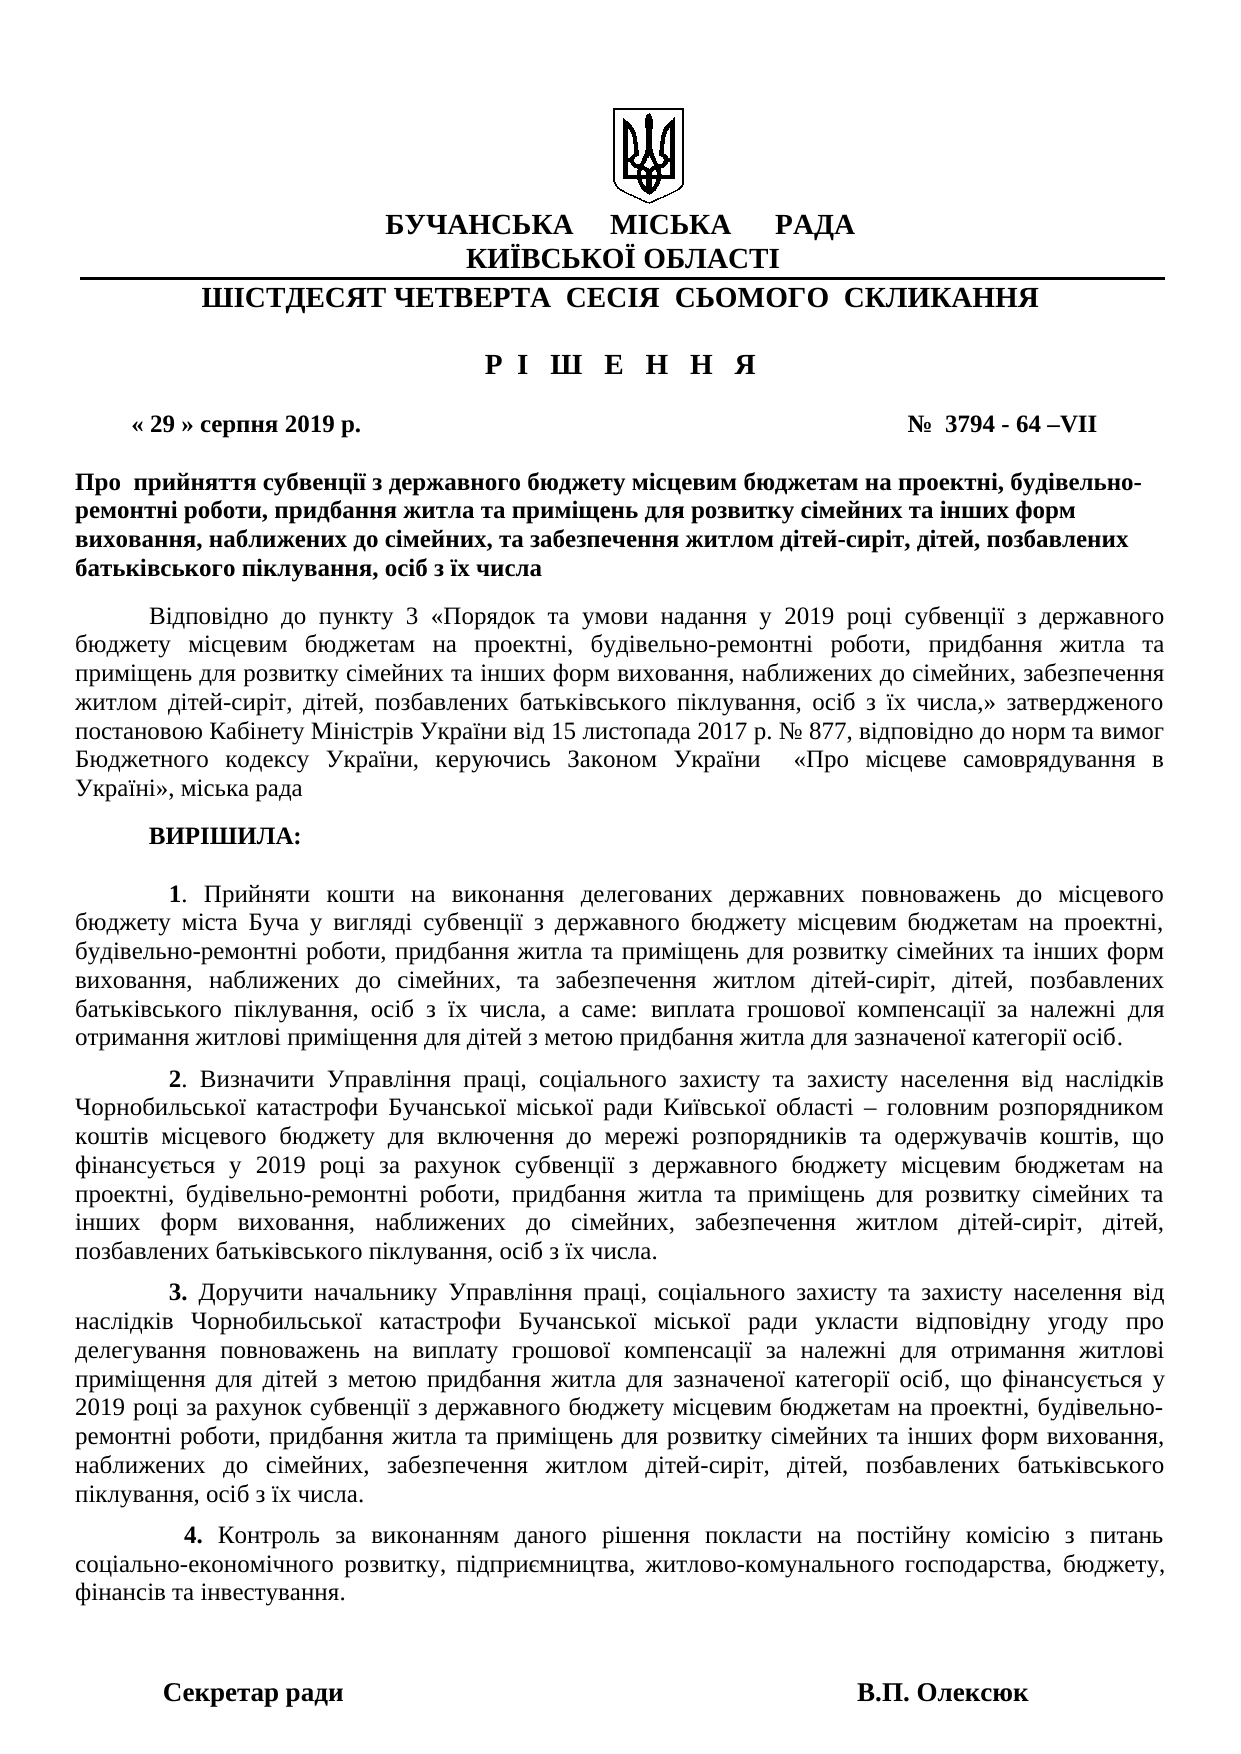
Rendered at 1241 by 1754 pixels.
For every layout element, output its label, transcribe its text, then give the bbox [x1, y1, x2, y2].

text 1. Прийняти кошти на виконання делегованих державних повноважень до місцевого бюджету міста Буча у вигляді субвенції з державного бюджету місцевим бюджетам на проектні, будівельно-ремонтні роботи, придбання житла та приміщень для розвитку сімейних та інших форм виховання, наближених до сімейних, та забезпечення житлом дітей-сиріт, дітей, позбавлених батьківського піклування, осіб з їх числа, а саме: виплата грошової компенсації за належні для отримання житлові приміщення для дітей з метою придбання житла для зазначеної категорії осіб. [75, 879, 1165, 1051]
text БУЧАНСЬКА МІСЬКА РАДА [75, 207, 1165, 241]
subtitle КИЇВСЬКОЇ ОБЛАСТІ [80, 241, 1165, 277]
text Про прийняття субвенції з державного бюджету місцевим бюджетам на проектні, будівельно-ремонтні роботи, придбання житла та приміщень для розвитку сімейних та інших форм виховання, наближених до сімейних, та забезпечення житлом дітей-сиріт, дітей, позбавлених батьківського піклування, осіб з їх числа [75, 467, 1165, 582]
text 3. Доручити начальнику Управління праці, соціального захисту та захисту населення від наслідків Чорнобильської катастрофи Бучанської міської ради укласти відповідну угоду про делегування повноважень на виплату грошової компенсації за належні для отримання житлові приміщення для дітей з метою придбання житла для зазначеної категорії осіб, що фінансується у 2019 році за рахунок субвенції з державного бюджету місцевим бюджетам на проектні, будівельно-ремонтні роботи, придбання житла та приміщень для розвитку сімейних та інших форм виховання, наближених до сімейних, забезпечення житлом дітей-сиріт, дітей, позбавлених батьківського піклування, осіб з їх числа. [75, 1277, 1165, 1507]
text ВИРІШИЛА: [75, 821, 1165, 850]
subtitle « 29 » серпня 2019 р. № 3794 - 64 –VІI [75, 409, 1165, 438]
text ШІСТДЕСЯТ ЧЕТВЕРТА СЕСІЯ СЬОМОГО СКЛИКАННЯ [75, 280, 1165, 313]
text 2. Визначити Управління праці, соціального захисту та захисту населення від наслідків Чорнобильської катастрофи Бучанської міської ради Київської області – головним розпорядником коштів місцевого бюджету для включення до мережі розпорядників та одержувачів коштів, що фінансується у 2019 році за рахунок субвенції з державного бюджету місцевим бюджетам на проектні, будівельно-ремонтні роботи, придбання житла та приміщень для розвитку сімейних та інших форм виховання, наближених до сімейних, забезпечення житлом дітей-сиріт, дітей, позбавлених батьківського піклування, осіб з їх числа. [75, 1064, 1165, 1265]
subtitle Р І Ш Е Н Н Я [75, 347, 1165, 380]
text Секретар ради В.П. Олексюк [75, 1676, 1165, 1707]
text Відповідно до пункту 3 «Порядок та умови надання у 2019 році субвенції з державного бюджету місцевим бюджетам на проектні, будівельно-ремонтні роботи, придбання житла та приміщень для розвитку сімейних та інших форм виховання, наближених до сімейних, забезпечення житлом дітей-сиріт, дітей, позбавлених батьківського піклування, осіб з їх числа,» затвердженого постановою Кабінету Міністрів України від 15 листопада 2017 р. № 877, відповідно до норм та вимог Бюджетного кодексу України, керуючись Законом України «Про місцеве самоврядування в Україні», міська рада [75, 601, 1165, 802]
text 4. Контроль за виконанням даного рішення покласти на постійну комісію з питань соціально-економічного розвитку, підприємництва, житлово-комунального господарства, бюджету, фінансів та інвестування. [75, 1520, 1165, 1606]
